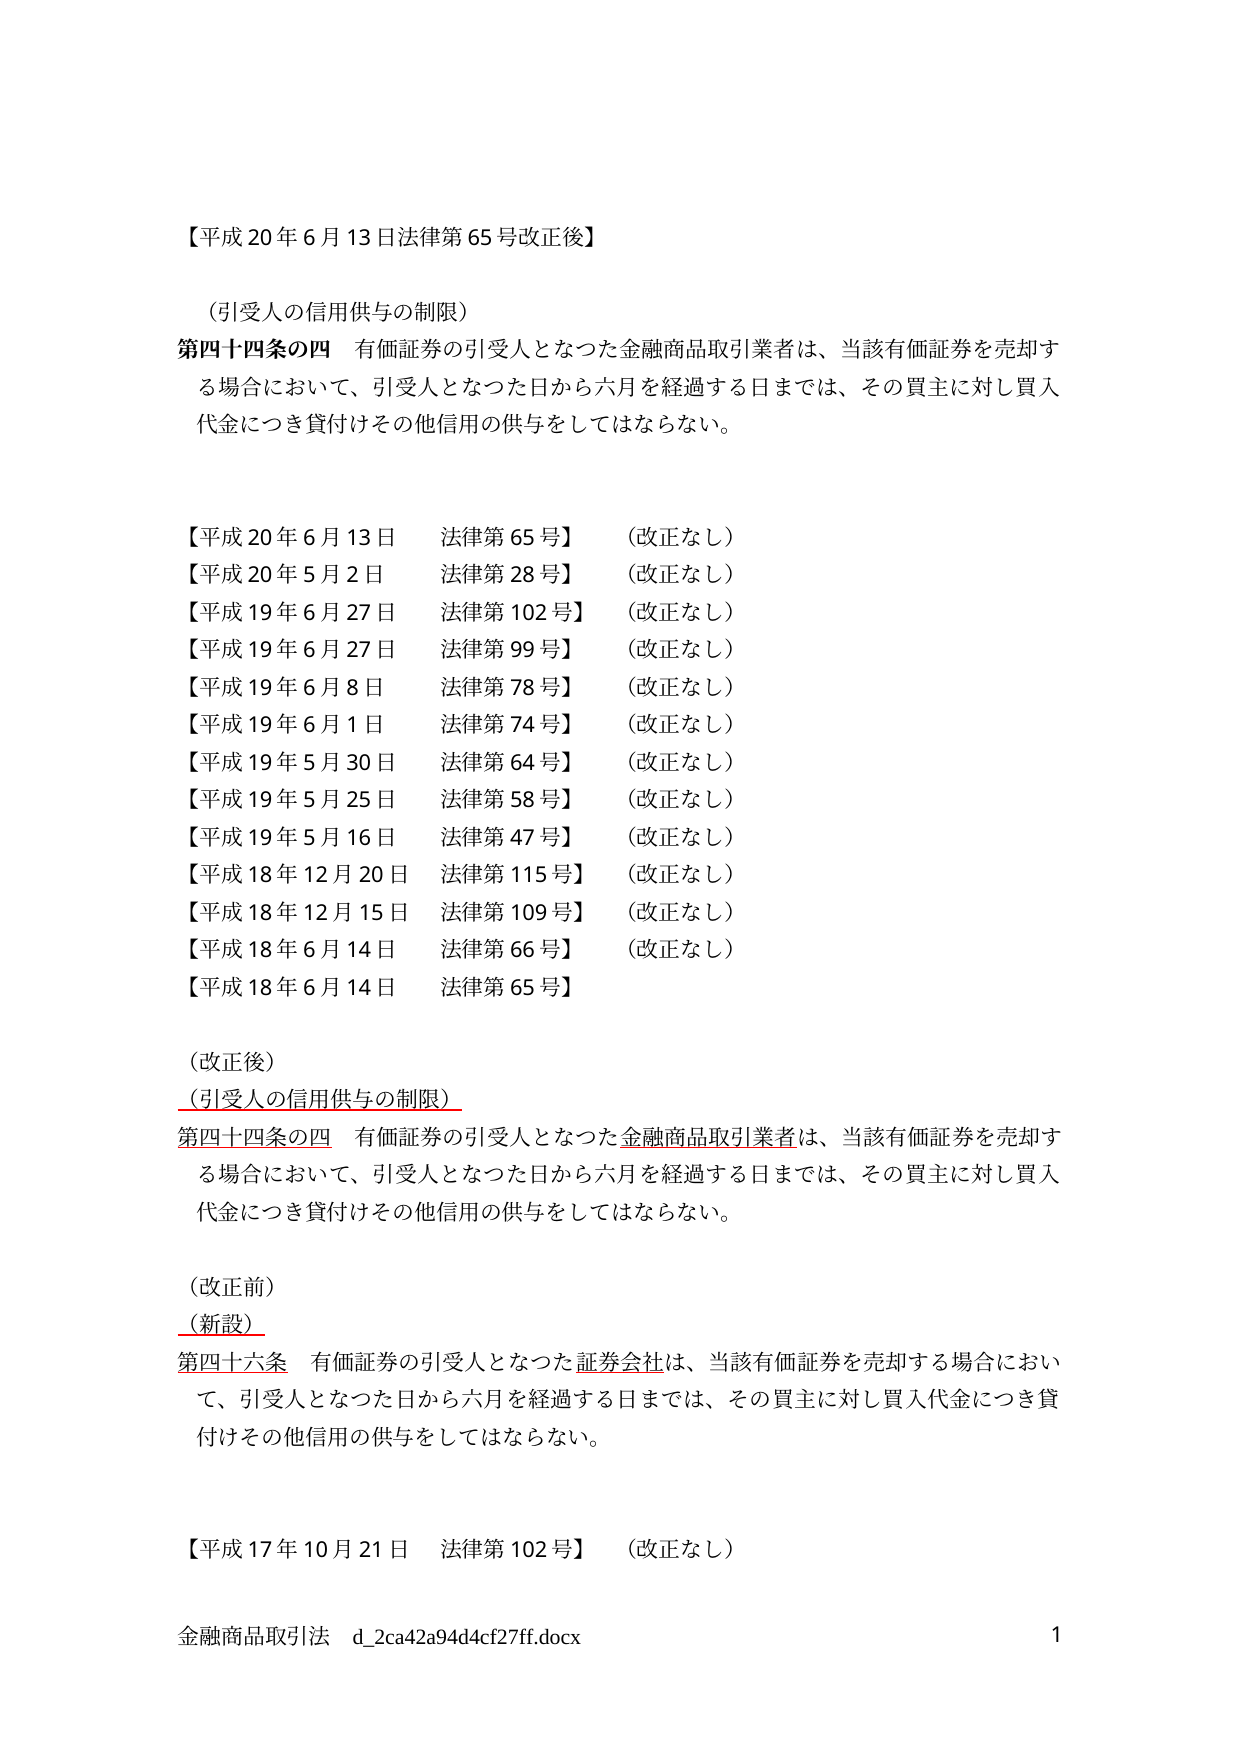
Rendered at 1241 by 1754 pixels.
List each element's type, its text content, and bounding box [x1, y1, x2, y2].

text （改正後） [177, 1042, 1063, 1079]
text 第四十四条の四 有価証券の引受人となつた金融商品取引業者は、当該有価証券を売却する場合において、引受人となつた日から六月を経過する日までは、その買主に対し買入代金につき貸付けその他信用の供与をしてはならない。 [177, 1117, 1063, 1229]
text 【平成19年6月1日 法律第74号】 （改正なし） [177, 704, 1063, 742]
text 第四十四条の四 有価証券の引受人となつた金融商品取引業者は、当該有価証券を売却する場合において、引受人となつた日から六月を経過する日までは、その買主に対し買入代金につき貸付けその他信用の供与をしてはならない。 [177, 329, 1063, 442]
text （改正前） [177, 1267, 1063, 1304]
text 【平成19年5月16日 法律第47号】 （改正なし） [177, 817, 1063, 854]
text 【平成18年12月20日 法律第115号】 （改正なし） [177, 854, 1063, 892]
text 第四十六条 有価証券の引受人となつた証券会社は、当該有価証券を売却する場合において、引受人となつた日から六月を経過する日までは、その買主に対し買入代金につき貸付けその他信用の供与をしてはならない。 [177, 1342, 1063, 1454]
text （新設） [177, 1304, 1063, 1342]
text 【平成19年6月27日 法律第99号】 （改正なし） [177, 629, 1063, 667]
text 【平成18年12月15日 法律第109号】 （改正なし） [177, 892, 1063, 929]
text 【平成20年5月2日 法律第28号】 （改正なし） [177, 554, 1063, 592]
text 【平成18年6月14日 法律第65号】 [177, 967, 1063, 1004]
text （引受人の信用供与の制限） [177, 1079, 1063, 1117]
text 【平成20年6月13日 法律第65号】 （改正なし） [177, 517, 1063, 554]
text 【平成17年10月21日 法律第102号】 （改正なし） [177, 1529, 1063, 1567]
text 【平成18年6月14日 法律第66号】 （改正なし） [177, 929, 1063, 967]
text 【平成19年6月8日 法律第78号】 （改正なし） [177, 667, 1063, 704]
text 【平成19年5月25日 法律第58号】 （改正なし） [177, 779, 1063, 817]
text 【平成20年6月13日法律第65号改正後】 [177, 217, 1063, 254]
text （引受人の信用供与の制限） [196, 292, 1063, 329]
text 【平成19年6月27日 法律第102号】 （改正なし） [177, 592, 1063, 629]
text 【平成19年5月30日 法律第64号】 （改正なし） [177, 742, 1063, 779]
